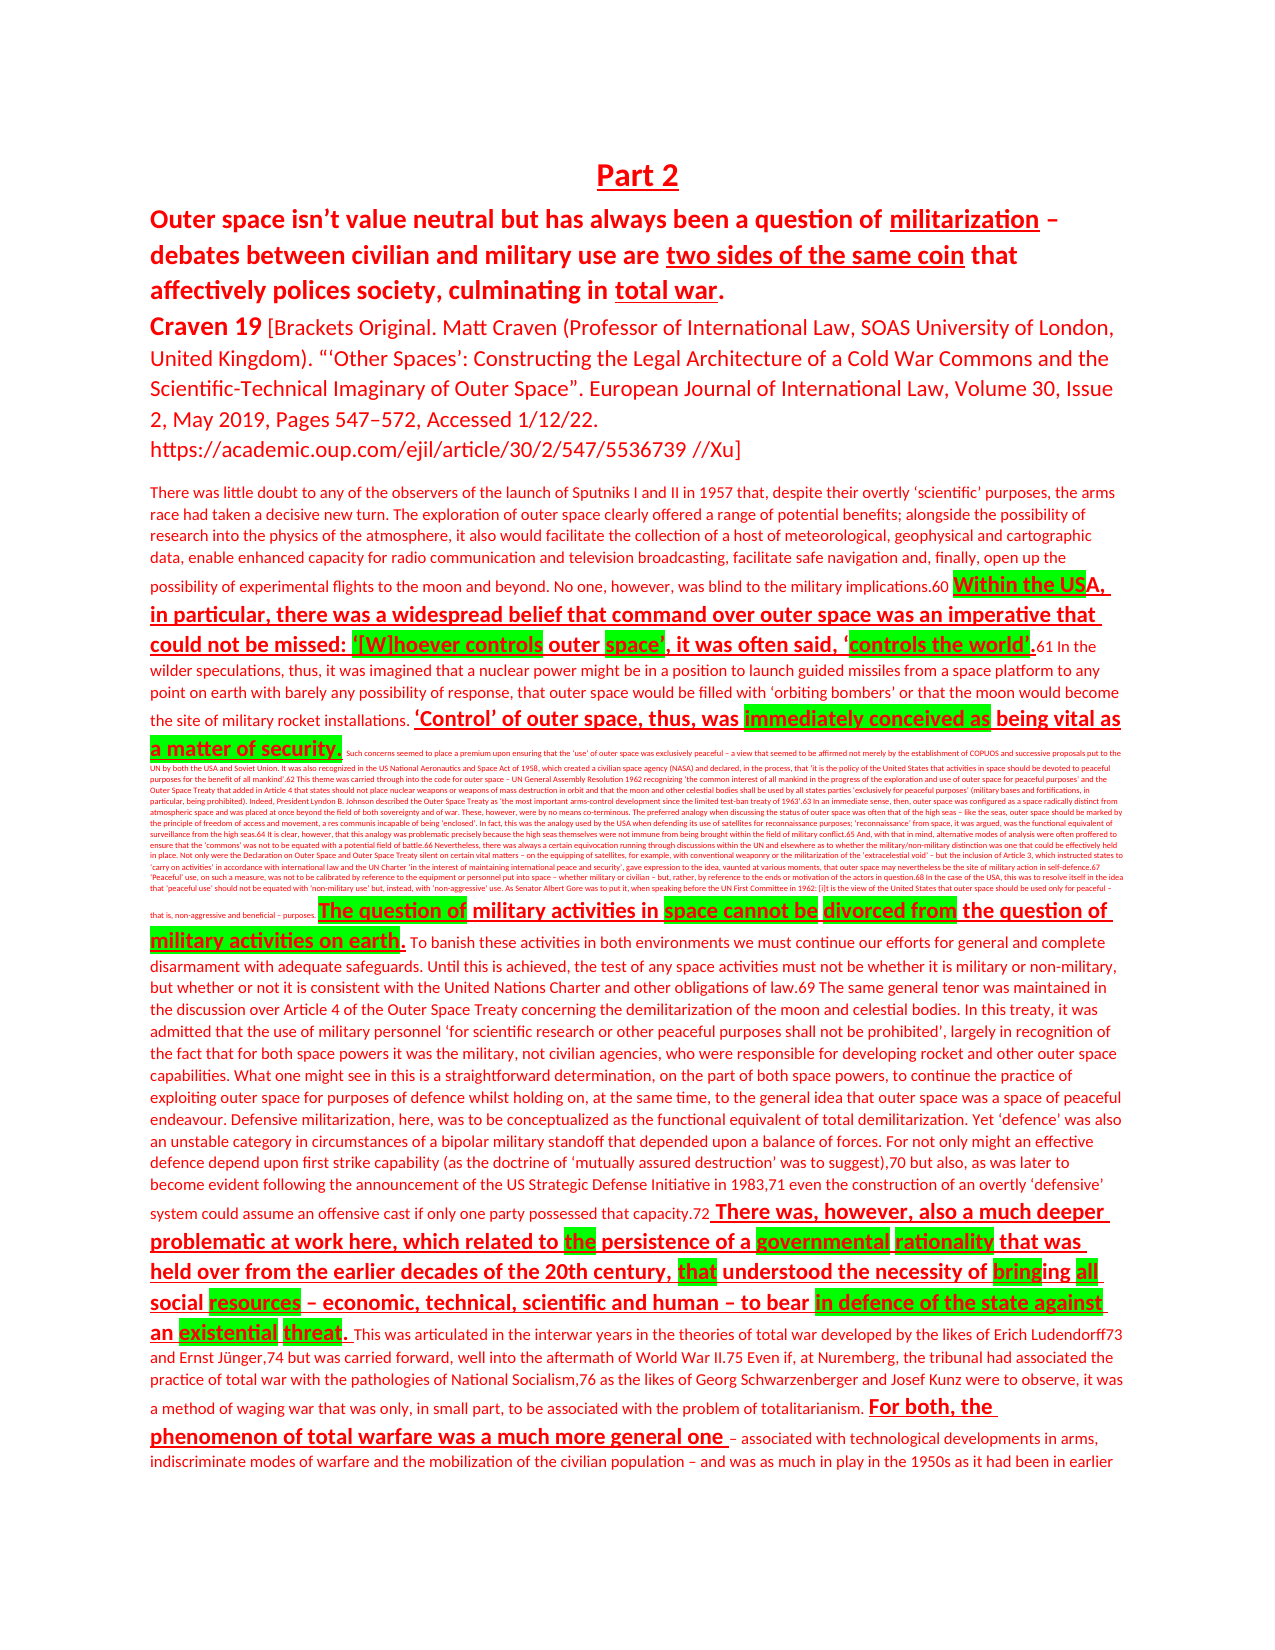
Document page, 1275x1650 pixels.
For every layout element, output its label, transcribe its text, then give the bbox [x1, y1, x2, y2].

subtitle Outer space isn’t value neutral but has always been a question of militarization – debates between civilian and military use are two sides of the same coin that affectively polices society, culminating in total war. [150, 202, 1125, 307]
text Craven 19 [Brackets Original. Matt Craven (Professor of International Law, SOAS University of London, United Kingdom). “‘Other Spaces’: Constructing the Legal Architecture of a Cold War Commons and the Scientific-Technical Imaginary of Outer Space”. European Journal of International Law, Volume 30, Issue 2, May 2019, Pages 547–572, Accessed 1/12/22. https://academic.oup.com/ejil/article/30/2/547/5536739 //Xu] [150, 309, 1125, 463]
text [150, 482, 1125, 1472]
subtitle Part 2 [150, 154, 1125, 195]
